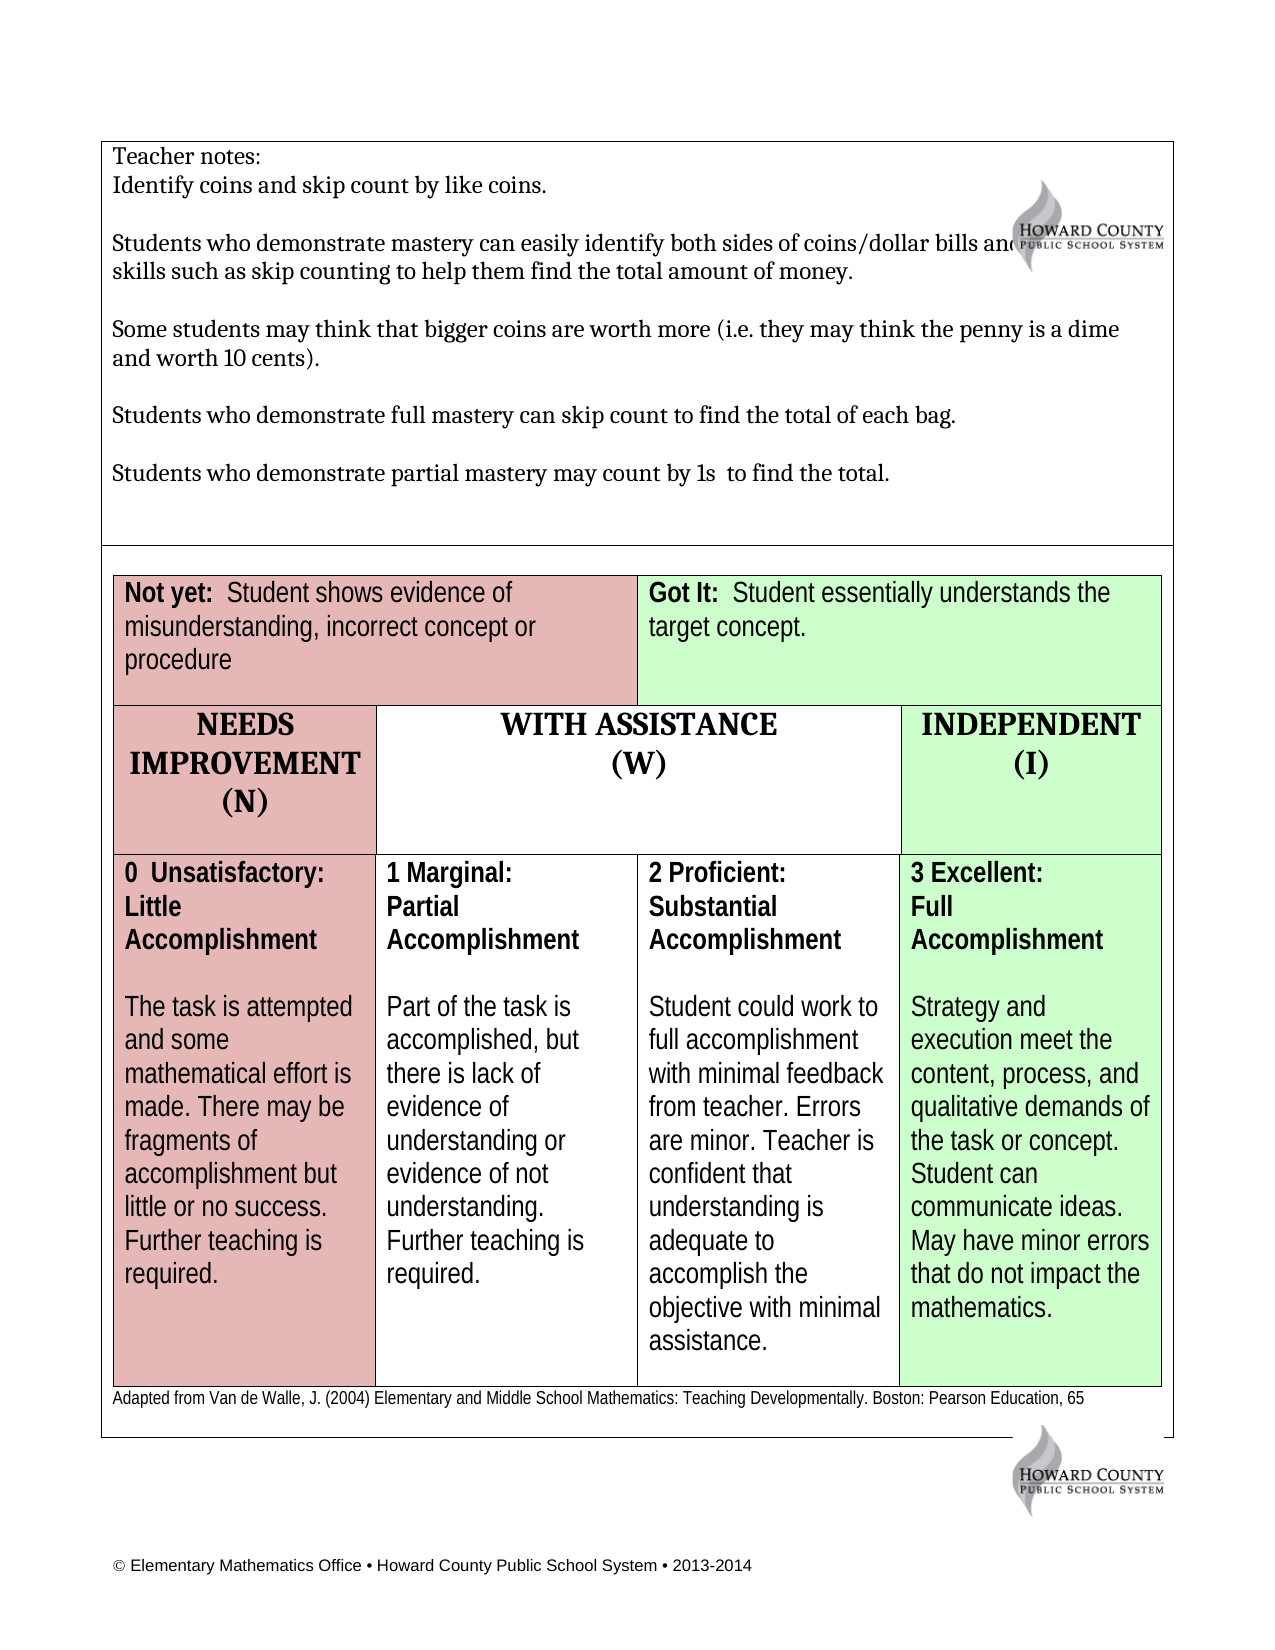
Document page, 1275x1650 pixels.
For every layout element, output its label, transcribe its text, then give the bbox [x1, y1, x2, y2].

table_header Teacher notes: Identify coins and skip count by like coins. Students who demonstrate mastery can easily identify both sides of coins/dollar bills and can apply skills such as skip counting to help them find the total amount of money. Some students may think that bigger coins are worth more (i.e. they may think the penny is a dime and worth 10 cents). Students who demonstrate full mastery can skip count to find the total of each bag. Students who demonstrate partial mastery may count by 1s to find the total. [102, 142, 1173, 545]
picture [1012, 1425, 1164, 1517]
table_cell Adapted from Van de Walle, J. (2004) Elementary and Middle School Mathematics: Teaching Developmentally. Boston: Pearson Education, 65 [102, 546, 1173, 1437]
picture [1012, 180, 1164, 272]
